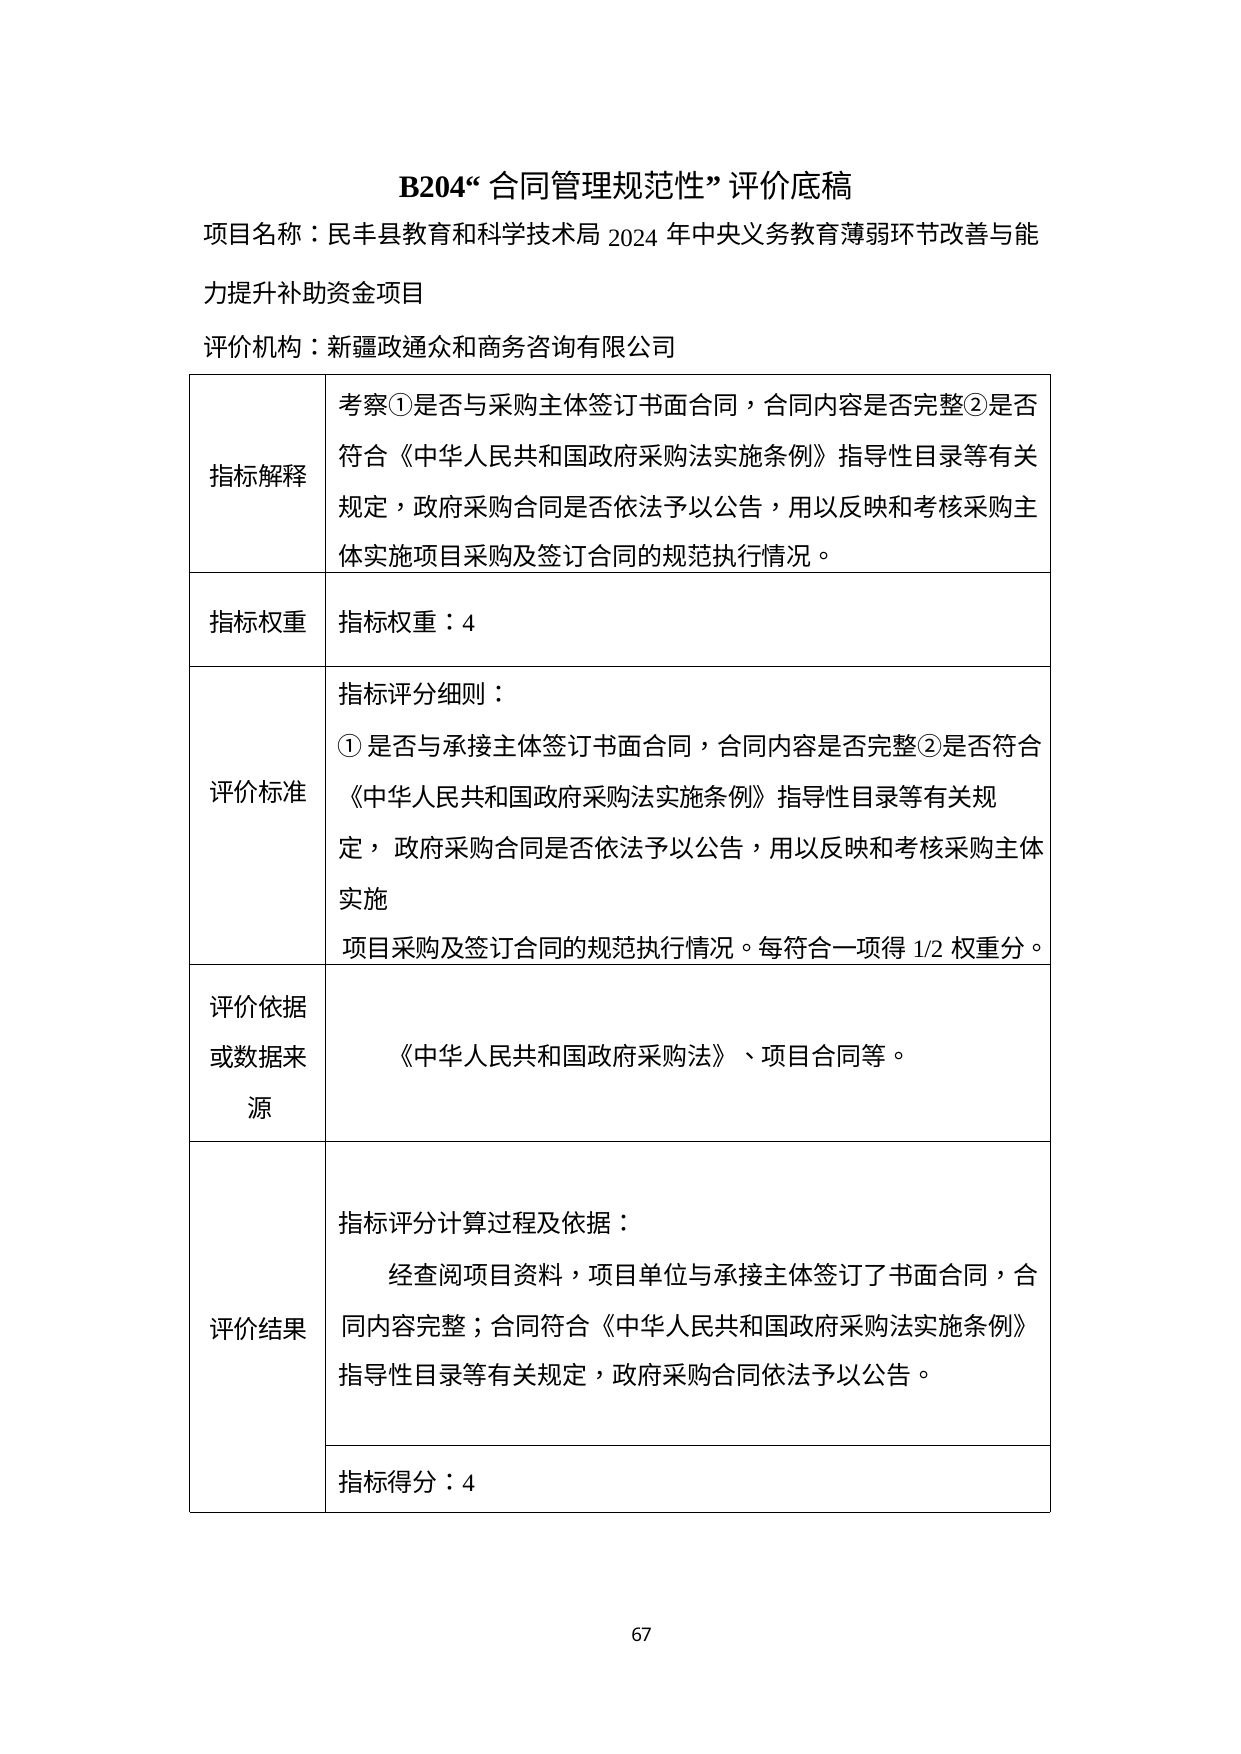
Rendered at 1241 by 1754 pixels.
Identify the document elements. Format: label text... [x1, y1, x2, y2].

text 项目名称：民丰县教育和科学技术局 2024 年中央义务教育薄弱环节改善与能 [203, 228, 1054, 277]
table_cell 评价标准 [190, 667, 325, 964]
table_header 考察①是否与采购主体签订书面合同，合同内容是否完整②是否 符合《中华人民共和国政府采购法实施条例》指导性目录等有关 规定，政府采购合同是否依法予以公告，用以反映和考核采购主 体实施项目采购及签订合同的规范执行情况。 [326, 375, 1050, 571]
table_cell 指标评分细则： ①是否与承接主体签订书面合同，合同内容是否完整②是否符合 《中华人民共和国政府采购法实施条例》指导性目录等有关规定， 政府采购合同是否依法予以公告，用以反映和考核采购主体实施 项目采购及签订合同的规范执行情况。每符合一项得 1/2 权重分。 [326, 667, 1050, 964]
table_cell 评价依据 或数据来 源 [190, 965, 325, 1141]
table_cell 指标权重：4 [326, 573, 1050, 666]
table_cell 指标权重 [190, 573, 325, 666]
table_cell 评价结果 [190, 1142, 325, 1512]
table_cell 《中华人民共和国政府采购法》、项目合同等。 [326, 965, 1050, 1141]
table_cell 指标评分计算过程及依据： 经查阅项目资料，项目单位与承接主体签订了书面合同，合 同内容完整；合同符合《中华人民共和国政府采购法实施条例》 指导性目录等有关规定，政府采购合同依法予以公告。 [326, 1142, 1050, 1445]
text B204“ 合同管理规范性” 评价底稿 [398, 167, 1054, 206]
table_cell 指标得分：4 [326, 1446, 1050, 1512]
table_header 指标解释 [190, 375, 325, 571]
text 评价机构：新疆政通众和商务咨询有限公司 [203, 332, 1054, 363]
text 力提升补助资金项目 [203, 277, 1054, 308]
